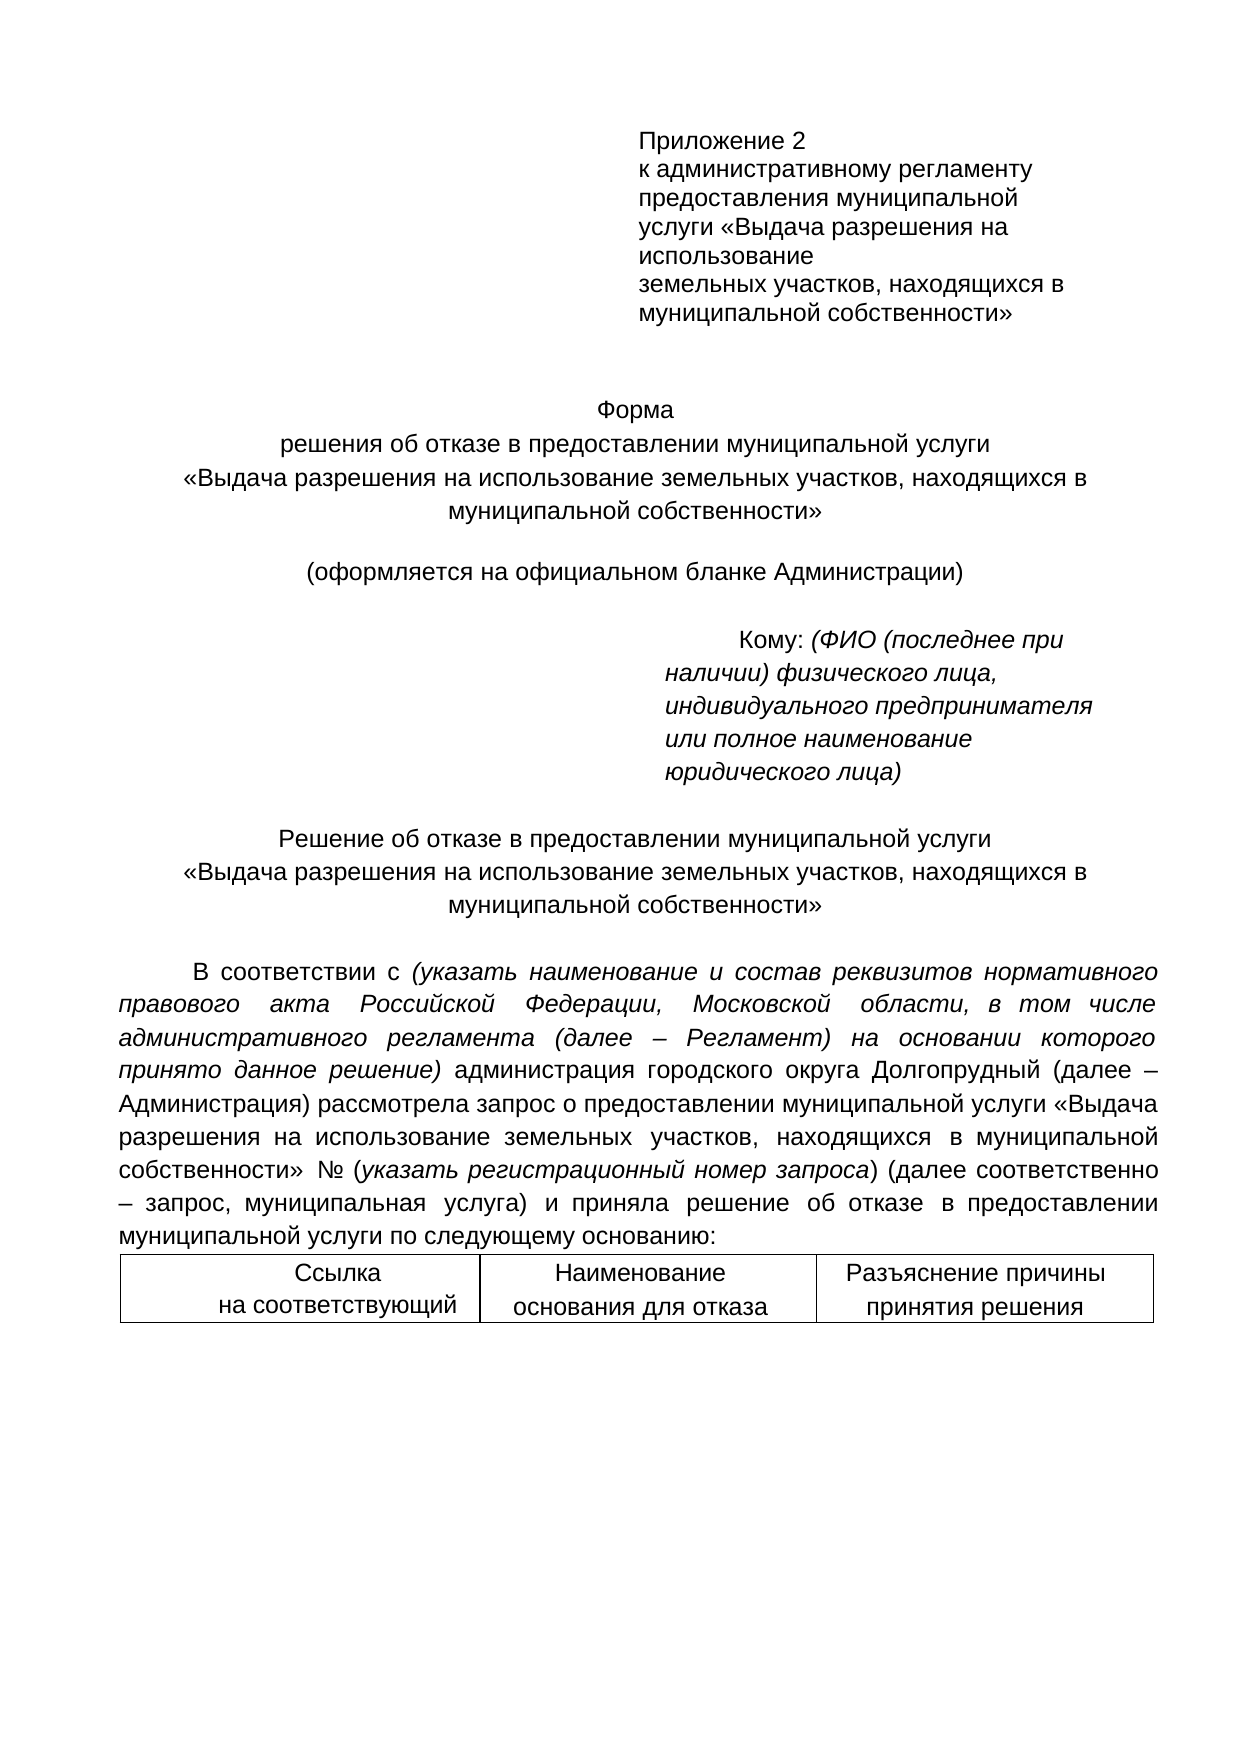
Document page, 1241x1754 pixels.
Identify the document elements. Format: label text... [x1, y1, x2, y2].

table_header Наименование основания для отказа [481, 1255, 816, 1322]
text (оформляется на официальном бланке Администрации) [103, 557, 1166, 586]
table_header Разъяснение причины принятия решения [817, 1255, 1153, 1322]
text «Выдача разрешения на использование земельных участков, находящихся в муниципальной собственности» [172, 857, 1098, 919]
text В соответствии с (указать наименование и состав реквизитов нормативного правового акта Российской Федерации, Московской области, в том числе административного регламента (далее – Регламент) на основании которого принято данное решение) администрация городского округа Долгопрудный (далее – Администрация) рассмотрела запрос о предоставлении муниципальной услуги «Выдача разрешения на использование земельных участков, находящихся в муниципальной собственности» № (указать регистрационный номер запроса) (далее соответственно – запрос, муниципальная услуга) и приняла решение об отказе в предоставлении муниципальной услуги по следующему основанию: [118, 956, 1159, 1249]
text «Выдача разрешения на использование земельных участков, находящихся в муниципальной собственности» [172, 463, 1098, 524]
text решения об отказе в предоставлении муниципальной услуги [103, 429, 1166, 458]
text Кому: (ФИО (последнее при наличии) физического лица, индивидуального предпринимателя или полное наименование юридического лица) [665, 625, 1116, 786]
text земельных участков, находящихся в муниципальной собственности» [638, 269, 1083, 327]
text к административному регламенту предоставления муниципальной услуги «Выдача разрешения на использование [638, 154, 1049, 269]
text Форма [104, 395, 1166, 424]
text Приложение 2 [638, 126, 1166, 154]
text Решение об отказе в предоставлении муниципальной услуги [103, 823, 1166, 852]
table_header Ссылка на соответствующий [121, 1255, 479, 1322]
